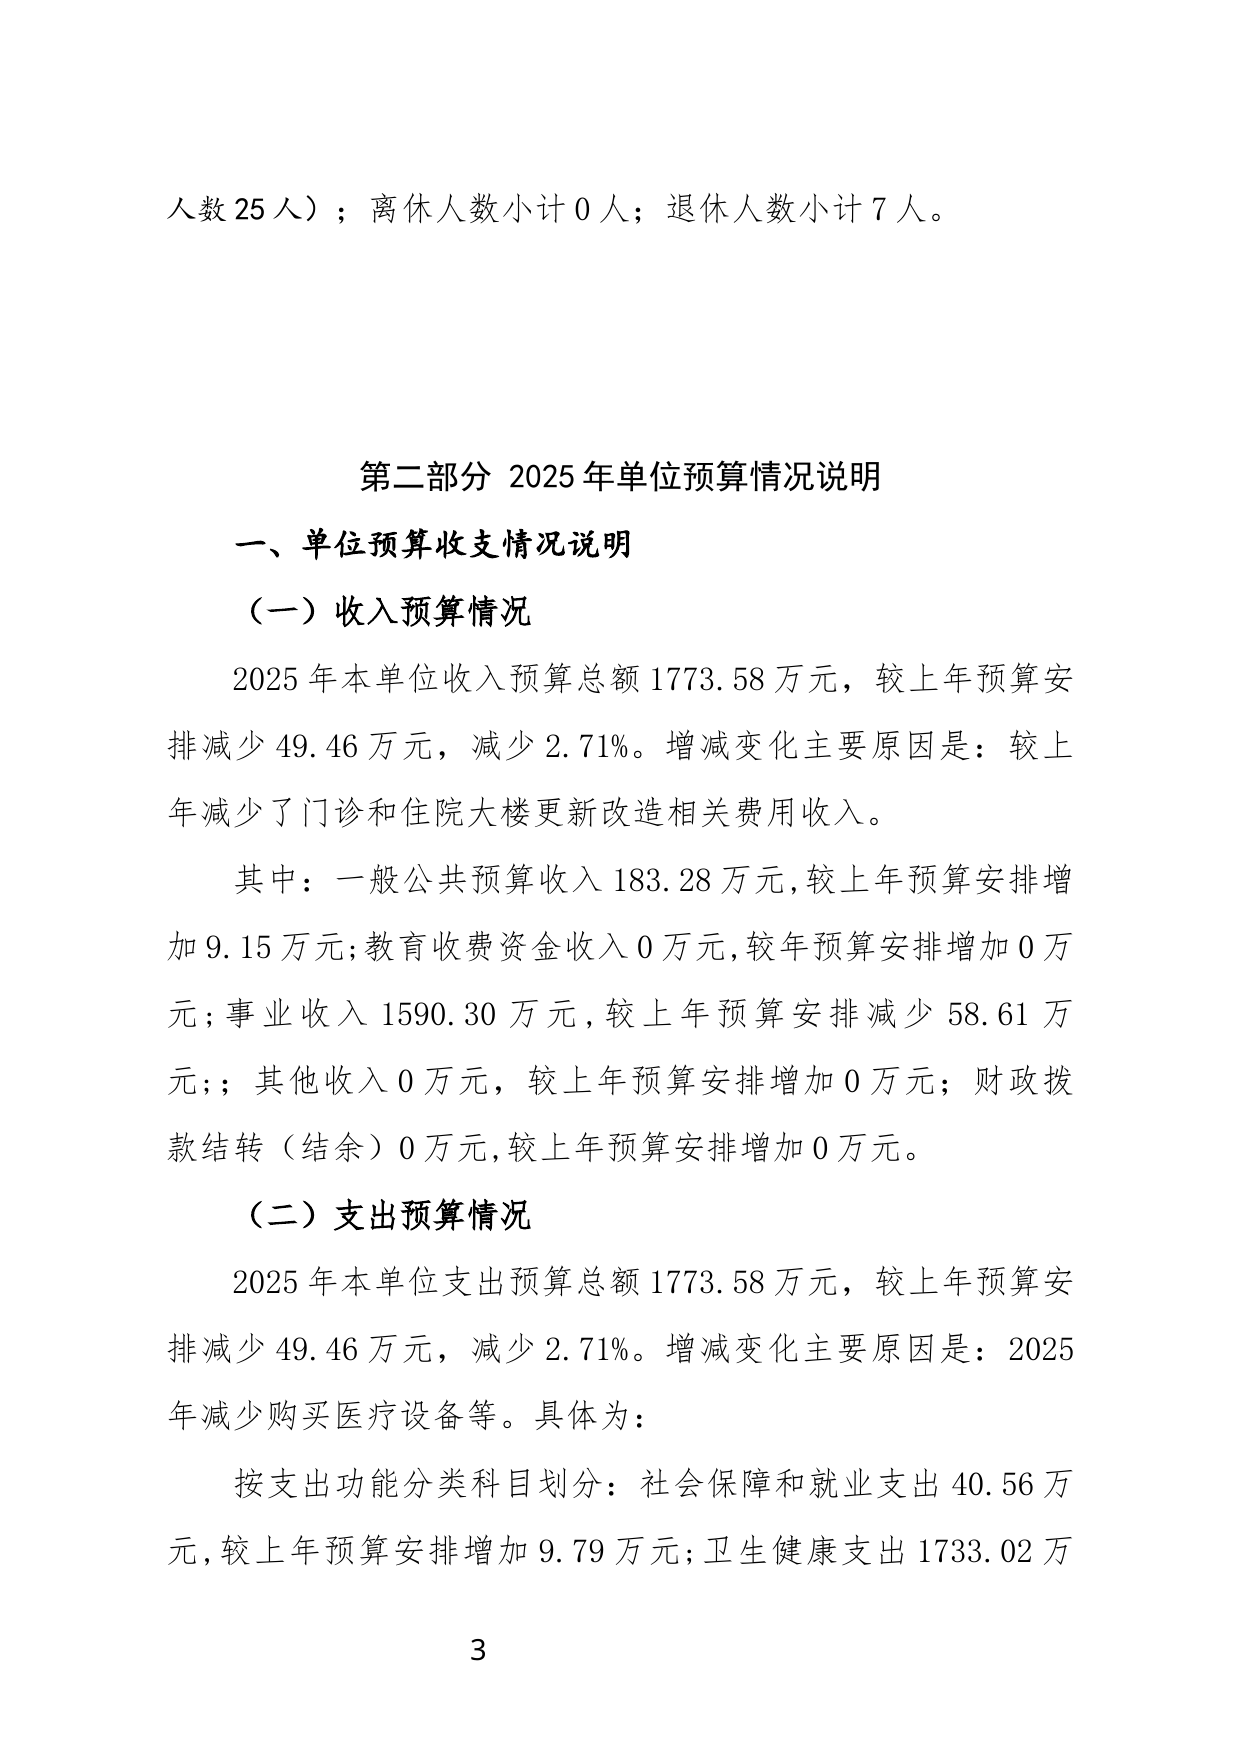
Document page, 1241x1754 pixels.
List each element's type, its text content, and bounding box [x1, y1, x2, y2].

text 第二部分 2025年单位预算情况说明 [165, 441, 1075, 508]
text 其中：一般公共预算收入183.28万元,较上年预算安排增加9.15万元;教育收费资金收入0万元,较年预算安排增加0万元;事业收入1590.30万元,较上年预算安排减少58.61万元;；其他收入0万元，较上年预算安排增加0万元；财政拨款结转（结余）0万元,较上年预算安排增加0万元。 [165, 843, 1075, 1179]
text （二）支出预算情况 [165, 1179, 1075, 1246]
text 2025年本单位支出预算总额1773.58万元，较上年预算安排减少49.46万元，减少2.71%。增减变化主要原因是：2025年减少购买医疗设备等。具体为： [165, 1246, 1075, 1447]
text 一、单位预算收支情况说明 [166, 508, 1075, 575]
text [165, 173, 1075, 240]
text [165, 1447, 1075, 1581]
text 2025年本单位收入预算总额1773.58万元，较上年预算安排减少49.46万元，减少2.71%。增减变化主要原因是：较上年减少了门诊和住院大楼更新改造相关费用收入。 [165, 642, 1075, 843]
text （一）收入预算情况 [165, 575, 1075, 642]
